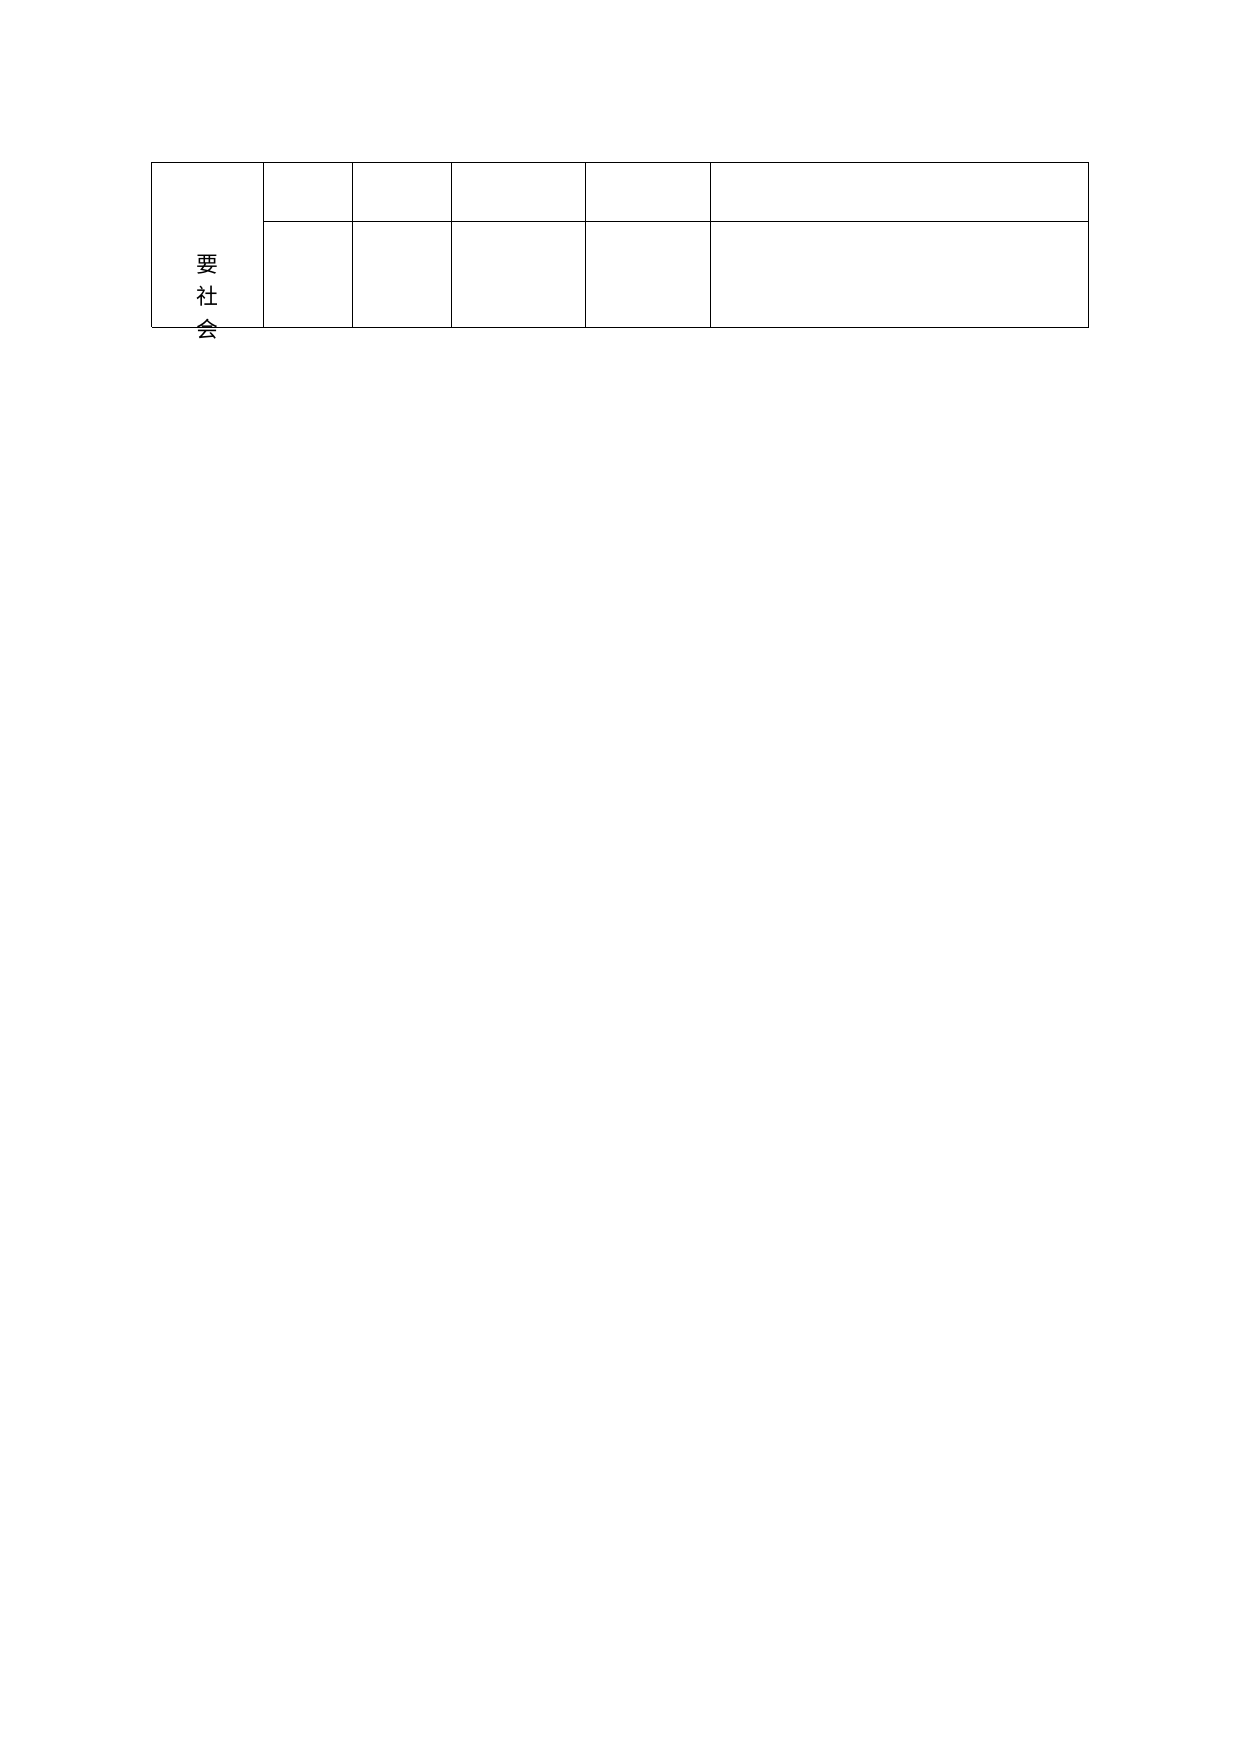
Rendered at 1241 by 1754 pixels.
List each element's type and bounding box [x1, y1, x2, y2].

table_cell [711, 222, 1088, 327]
table_cell [452, 222, 585, 327]
table_cell [353, 222, 451, 327]
table_cell [353, 163, 451, 221]
table_cell [264, 163, 352, 221]
table_cell [452, 163, 585, 221]
table_cell [264, 222, 352, 327]
table_cell [586, 163, 710, 221]
table_cell [586, 222, 710, 327]
table_cell [711, 163, 1088, 221]
